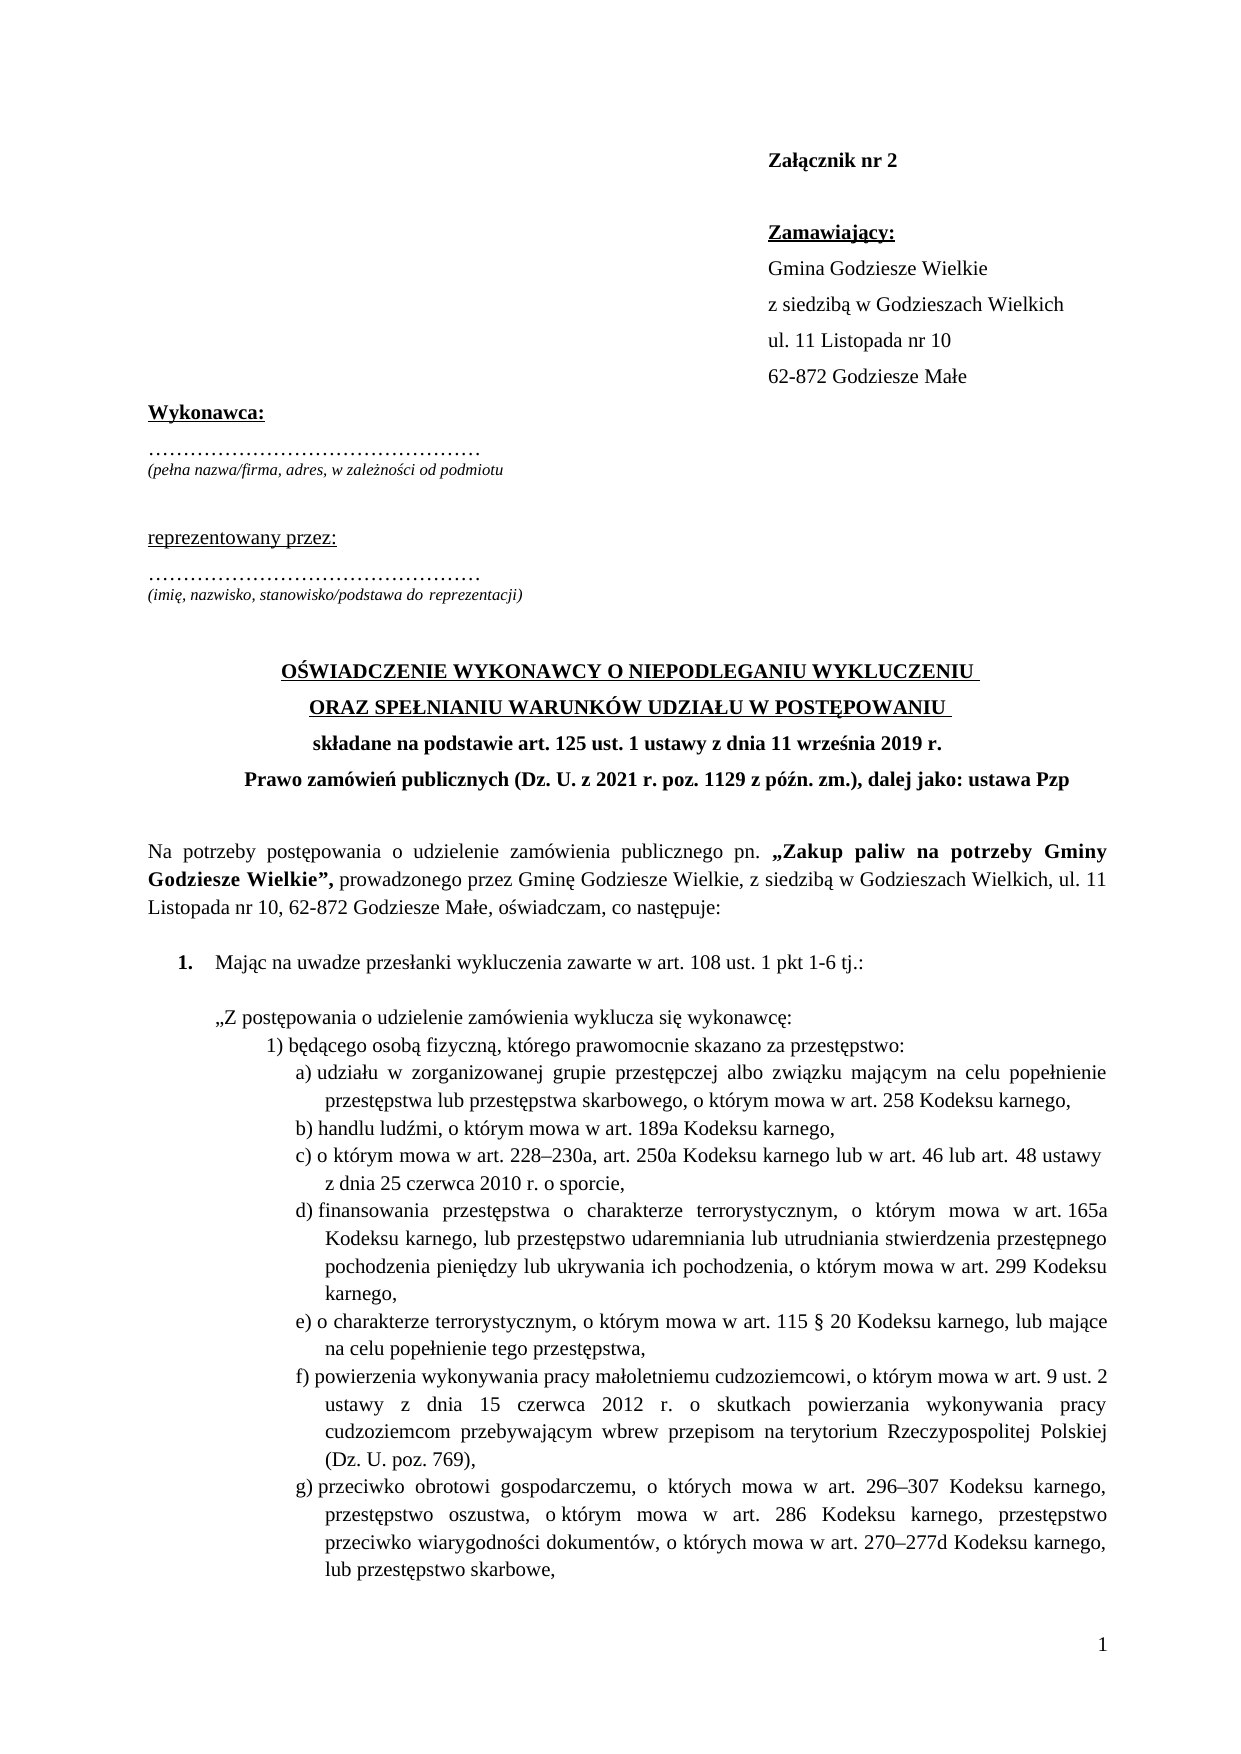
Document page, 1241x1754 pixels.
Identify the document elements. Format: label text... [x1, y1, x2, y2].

text Wykonawca: [148, 400, 1107, 424]
text „Z postępowania o udzielenie zamówienia wyklucza się wykonawcę: [215, 1005, 1107, 1029]
text Załącznik nr 2 [694, 148, 1107, 172]
text Na potrzeby postępowania o udzielenie zamówienia publicznego pn. „Zakup paliw na potrzeby Gminy Godziesze Wielkie”, prowadzonego przez Gminę Godziesze Wielkie, z siedzibą w Godzieszach Wielkich, ul. 11 Listopada nr 10, 62-872 Godziesze Małe, oświadczam, co następuje: [148, 839, 1107, 919]
text ul. 11 Listopada nr 10 [768, 328, 1107, 352]
text b) handlu ludźmi, o którym mowa w art. 189a Kodeksu karnego, [295, 1116, 1107, 1139]
text e) o charakterze terrorystycznym, o którym mowa w art. 115 § 20 Kodeksu karnego, lub mające na celu popełnienie tego przestępstwa, [295, 1309, 1107, 1360]
text c) o którym mowa w art. 228–230a, art. 250a Kodeksu karnego lub w art. 46 lub art. 48 ustawy z dnia 25 czerwca 2010 r. o sporcie, [295, 1143, 1107, 1195]
text składane na podstawie art. 125 ust. 1 ustawy z dnia 11 września 2019 r. [148, 731, 1107, 755]
text a) udziału w zorganizowanej grupie przestępczej albo związku mającym na celu popełnienie przestępstwa lub przestępstwa skarbowego, o którym mowa w art. 258 Kodeksu karnego, [295, 1060, 1107, 1112]
list Mając na uwadze przesłanki wykluczenia zawarte w art. 108 ust. 1 pkt 1-6 tj.: [177, 950, 1107, 974]
text OŚWIADCZENIE WYKONAWCY O NIEPODLEGANIU WYKLUCZENIU [148, 659, 1107, 683]
text Gmina Godziesze Wielkie [768, 256, 1107, 280]
text z siedzibą w Godzieszach Wielkich [768, 292, 1107, 316]
text 1) będącego osobą fizyczną, którego prawomocnie skazano za przestępstwo: [266, 1033, 1107, 1057]
text (imię, nazwisko, stanowisko/podstawa do reprezentacji) [148, 585, 532, 604]
text reprezentowany przez: [148, 525, 1107, 549]
text (pełna nazwa/firma, adres, w zależności od podmiotu [148, 460, 546, 479]
text g) przeciwko obrotowi gospodarczemu, o których mowa w art. 296–307 Kodeksu karnego, przestępstwo oszustwa, o którym mowa w art. 286 Kodeksu karnego, przestępstwo przeciwko wiarygodności dokumentów, o których mowa w art. 270–277d Kodeksu karnego, lub przestępstwo skarbowe, [295, 1474, 1107, 1581]
text d) finansowania przestępstwa o charakterze terrorystycznym, o którym mowa w art. 165a Kodeksu karnego, lub przestępstwo udaremniania lub utrudniania stwierdzenia przestępnego pochodzenia pieniędzy lub ukrywania ich pochodzenia, o którym mowa w art. 299 Kodeksu karnego, [295, 1198, 1107, 1305]
text ORAZ SPEŁNIANIU WARUNKÓW UDZIAŁU W POSTĘPOWANIU [148, 695, 1107, 719]
text f) powierzenia wykonywania pracy małoletniemu cudzoziemcowi, o którym mowa w art. 9 ust. 2 ustawy z dnia 15 czerwca 2012 r. o skutkach powierzania wykonywania pracy cudzoziemcom przebywającym wbrew przepisom na terytorium Rzeczypospolitej Polskiej (Dz. U. poz. 769), [295, 1364, 1107, 1471]
text ………………………………………… [148, 436, 546, 460]
text 62-872 Godziesze Małe [768, 364, 1107, 388]
text Prawo zamówień publicznych (Dz. U. z 2021 r. poz. 1129 z późn. zm.), dalej jako: ustawa Pzp [148, 767, 1107, 791]
text ………………………………………… [148, 561, 487, 585]
text Zamawiający: [694, 220, 1107, 244]
